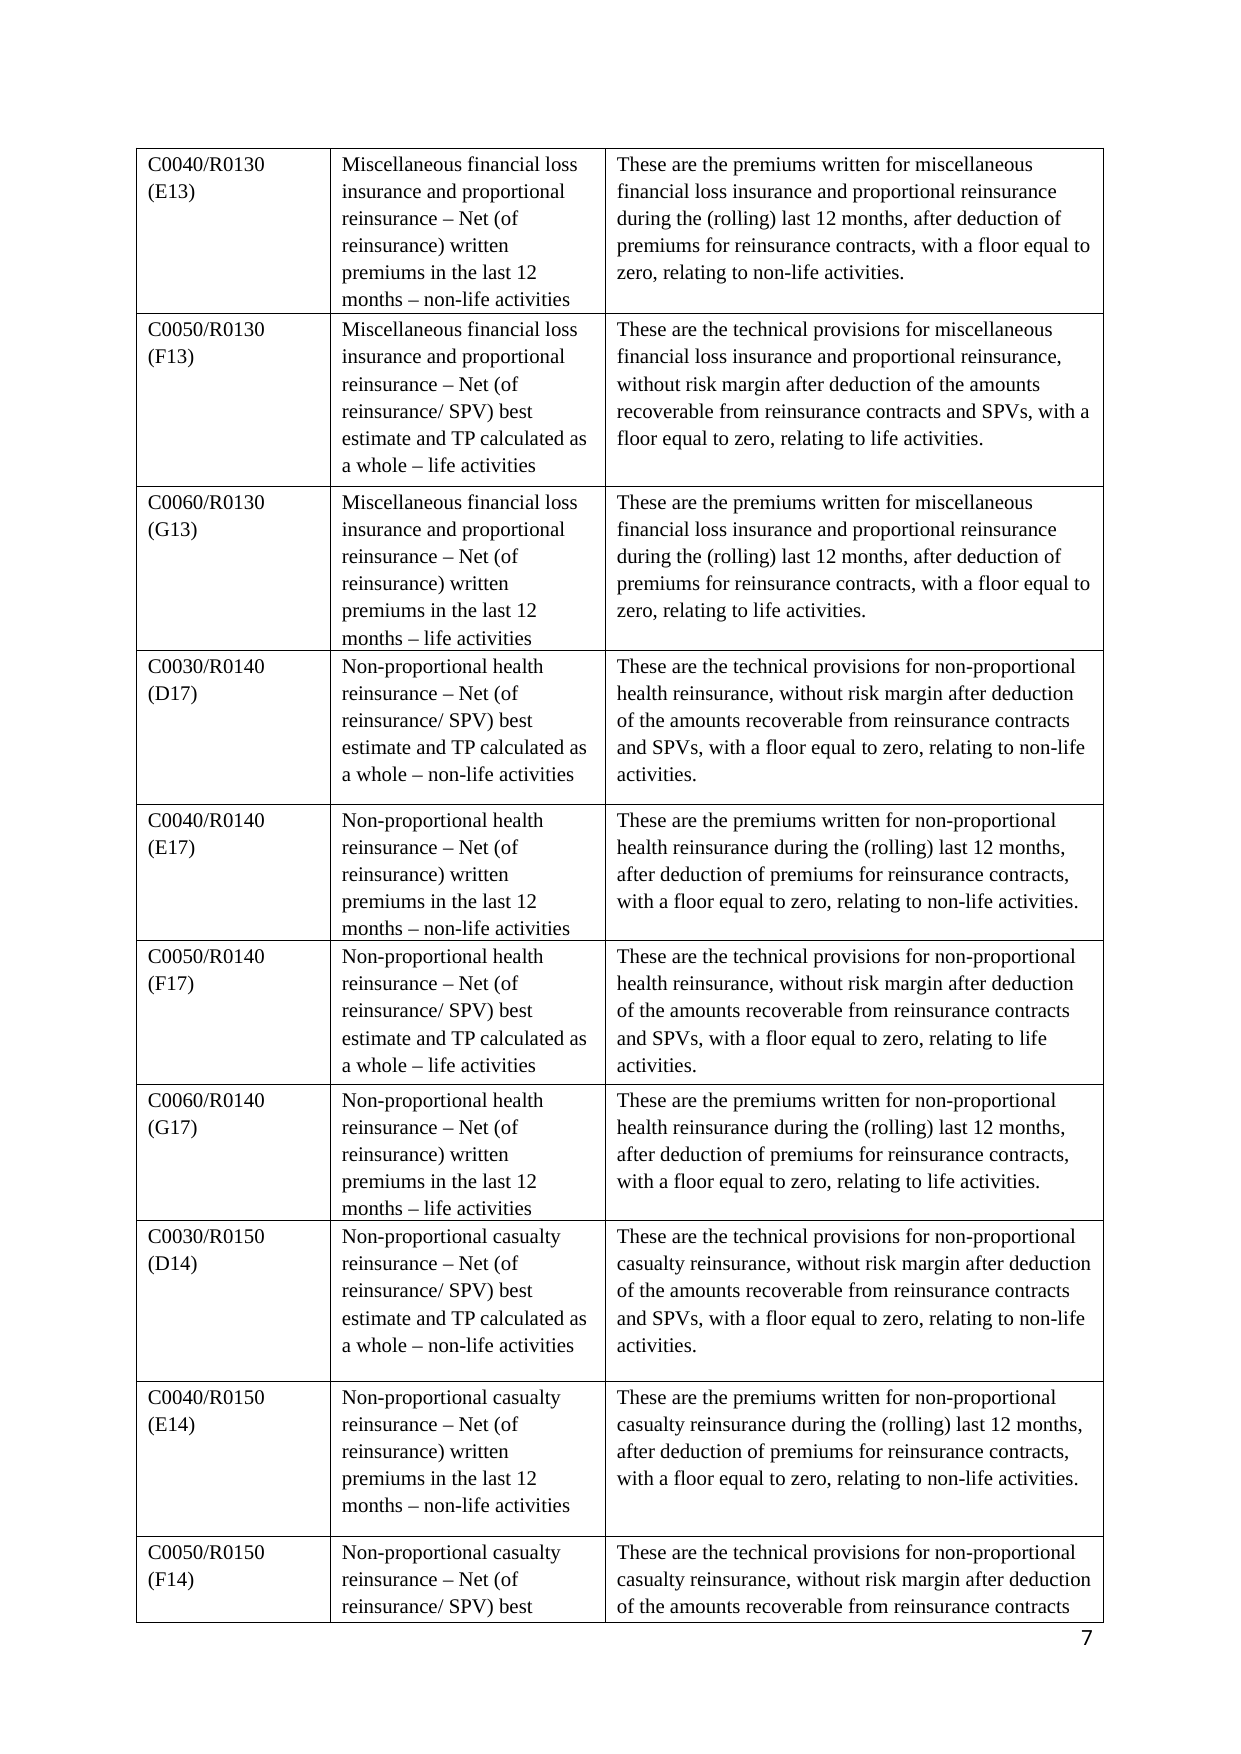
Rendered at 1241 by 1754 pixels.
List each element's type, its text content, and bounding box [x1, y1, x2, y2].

table_cell C0060/R0140 (G17) [137, 1085, 330, 1220]
table_cell Miscellaneous financial loss insurance and proportional reinsurance – Net (of reinsurance) written premiums in the last 12 months – life activities [331, 487, 605, 649]
table_cell These are the technical provisions for miscellaneous financial loss insurance and proportional reinsurance, without risk margin after deduction of the amounts recoverable from reinsurance contracts and SPVs, with a floor equal to zero, relating to life activities. [606, 314, 1103, 486]
table_cell Miscellaneous financial loss insurance and proportional reinsurance – Net (of reinsurance) written premiums in the last 12 months – non-life activities [331, 149, 605, 313]
table_cell Miscellaneous financial loss insurance and proportional reinsurance – Net (of reinsurance/ SPV) best estimate and TP calculated as a whole – life activities [331, 314, 605, 486]
table_cell Non-proportional health reinsurance – Net (of reinsurance) written premiums in the last 12 months – non-life activities [331, 805, 605, 940]
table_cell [606, 1537, 1103, 1622]
table_cell Non-proportional casualty reinsurance – Net (of reinsurance/ SPV) best estimate and TP calculated as a whole – non-life activities [331, 1221, 605, 1381]
table_cell C0050/R0130 (F13) [137, 314, 330, 486]
table_cell C0050/R0140 (F17) [137, 941, 330, 1084]
table_cell These are the premiums written for non-proportional health reinsurance during the (rolling) last 12 months, after deduction of premiums for reinsurance contracts, with a floor equal to zero, relating to life activities. [606, 1085, 1103, 1220]
table_cell These are the premiums written for miscellaneous financial loss insurance and proportional reinsurance during the (rolling) last 12 months, after deduction of premiums for reinsurance contracts, with a floor equal to zero, relating to life activities. [606, 487, 1103, 649]
table_cell Non-proportional health reinsurance – Net (of reinsurance) written premiums in the last 12 months – life activities [331, 1085, 605, 1220]
table_cell C0060/R0130 (G13) [137, 487, 330, 649]
table_cell Non-proportional health reinsurance – Net (of reinsurance/ SPV) best estimate and TP calculated as a whole – non-life activities [331, 651, 605, 804]
table_cell C0050/R0150 (F14) [137, 1537, 330, 1622]
table_cell C0040/R0140 (E17) [137, 805, 330, 940]
table_cell C0040/R0130 (E13) [137, 149, 330, 313]
table_cell These are the premiums written for non-proportional casualty reinsurance during the (rolling) last 12 months, after deduction of premiums for reinsurance contracts, with a floor equal to zero, relating to non-life activities. [606, 1382, 1103, 1536]
table_cell Non-proportional casualty reinsurance – Net (of reinsurance) written premiums in the last 12 months – non-life activities [331, 1382, 605, 1536]
table_cell C0040/R0150 (E14) [137, 1382, 330, 1536]
table_cell C0030/R0140 (D17) [137, 651, 330, 804]
table_cell These are the premiums written for miscellaneous financial loss insurance and proportional reinsurance during the (rolling) last 12 months, after deduction of premiums for reinsurance contracts, with a floor equal to zero, relating to non-life activities. [606, 149, 1103, 313]
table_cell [331, 1537, 605, 1622]
table_cell These are the technical provisions for non-proportional health reinsurance, without risk margin after deduction of the amounts recoverable from reinsurance contracts and SPVs, with a floor equal to zero, relating to non-life activities. [606, 651, 1103, 804]
table_cell C0030/R0150 (D14) [137, 1221, 330, 1381]
table_cell These are the premiums written for non-proportional health reinsurance during the (rolling) last 12 months, after deduction of premiums for reinsurance contracts, with a floor equal to zero, relating to non-life activities. [606, 805, 1103, 940]
table_cell These are the technical provisions for non-proportional casualty reinsurance, without risk margin after deduction of the amounts recoverable from reinsurance contracts and SPVs, with a floor equal to zero, relating to non-life activities. [606, 1221, 1103, 1381]
table_cell Non-proportional health reinsurance – Net (of reinsurance/ SPV) best estimate and TP calculated as a whole – life activities [331, 941, 605, 1084]
table_cell These are the technical provisions for non-proportional health reinsurance, without risk margin after deduction of the amounts recoverable from reinsurance contracts and SPVs, with a floor equal to zero, relating to life activities. [606, 941, 1103, 1084]
